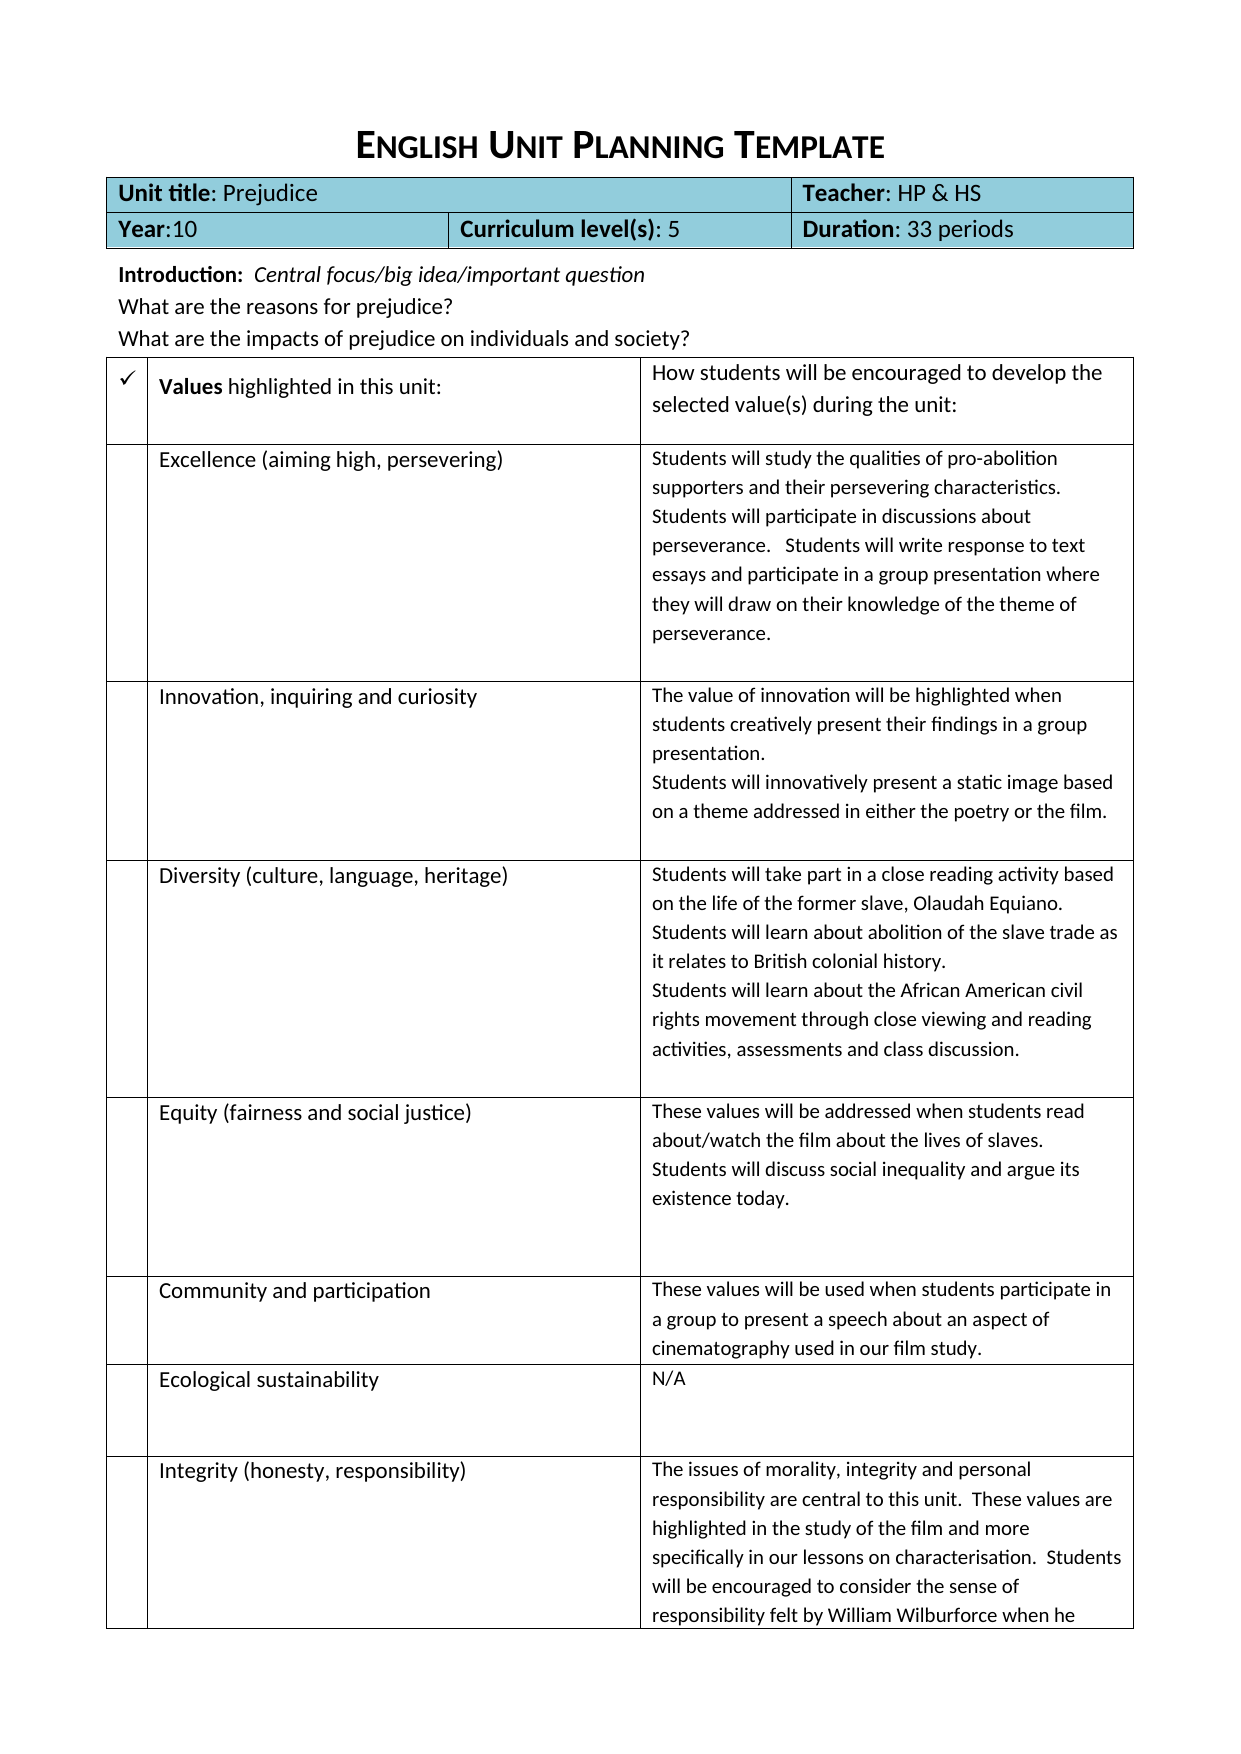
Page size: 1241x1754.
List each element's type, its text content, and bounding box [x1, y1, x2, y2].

text Introduction: Central focus/big idea/important question [118, 260, 1122, 288]
table_cell These values will be used when students participate in a group to present a speech about an aspect of cinematography used in our film study. [641, 1277, 1133, 1364]
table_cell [641, 1457, 1133, 1628]
table_header Unit title: Prejudice [107, 178, 791, 212]
table_cell Ecological sustainability [148, 1365, 640, 1456]
table_cell [107, 1457, 147, 1628]
table_cell N/A [641, 1365, 1133, 1456]
table_cell [107, 1098, 147, 1276]
text What are the impacts of prejudice on individuals and society? [118, 324, 1122, 352]
table_cell [107, 861, 147, 1097]
text English Unit Planning Template [118, 118, 1122, 169]
table_cell The value of innovation will be highlighted when students creatively present their findings in a group presentation. Students will innovatively present a static image based on a theme addressed in either the poetry or the film. [641, 682, 1133, 860]
table_header [107, 358, 147, 444]
table_cell Students will take part in a close reading activity based on the life of the former slave, Olaudah Equiano. Students will learn about abolition of the slave trade as it relates to British colonial history. Students will learn about the African American civil rights movement through close viewing and reading activities, assessments and class discussion. [641, 861, 1133, 1097]
table_cell [107, 1365, 147, 1456]
table_cell Equity (fairness and social justice) [148, 1098, 640, 1276]
table_cell [107, 682, 147, 860]
table_cell [107, 445, 147, 681]
table_header Values highlighted in this unit: [148, 358, 640, 444]
table_cell Students will study the qualities of pro-abolition supporters and their persevering characteristics. Students will participate in discussions about perseverance. Students will write response to text essays and participate in a group presentation where they will draw on their knowledge of the theme of perseverance. [641, 445, 1133, 681]
table_cell Excellence (aiming high, persevering) [148, 445, 640, 681]
table_cell Innovation, inquiring and curiosity [148, 682, 640, 860]
table_cell Duration: 33 periods [792, 213, 1133, 247]
table_header Teacher: HP & HS [792, 178, 1133, 212]
table_cell Community and participation [148, 1277, 640, 1364]
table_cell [148, 1457, 640, 1628]
table_header How students will be encouraged to develop the selected value(s) during the unit: [641, 358, 1133, 444]
table_cell Diversity (culture, language, heritage) [148, 861, 640, 1097]
table_cell Year:10 [107, 213, 448, 247]
table_cell These values will be addressed when students read about/watch the film about the lives of slaves. Students will discuss social inequality and argue its existence today. [641, 1098, 1133, 1276]
table_cell Curriculum level(s): 5 [449, 213, 791, 247]
table_cell [107, 1277, 147, 1364]
text What are the reasons for prejudice? [118, 292, 1122, 320]
